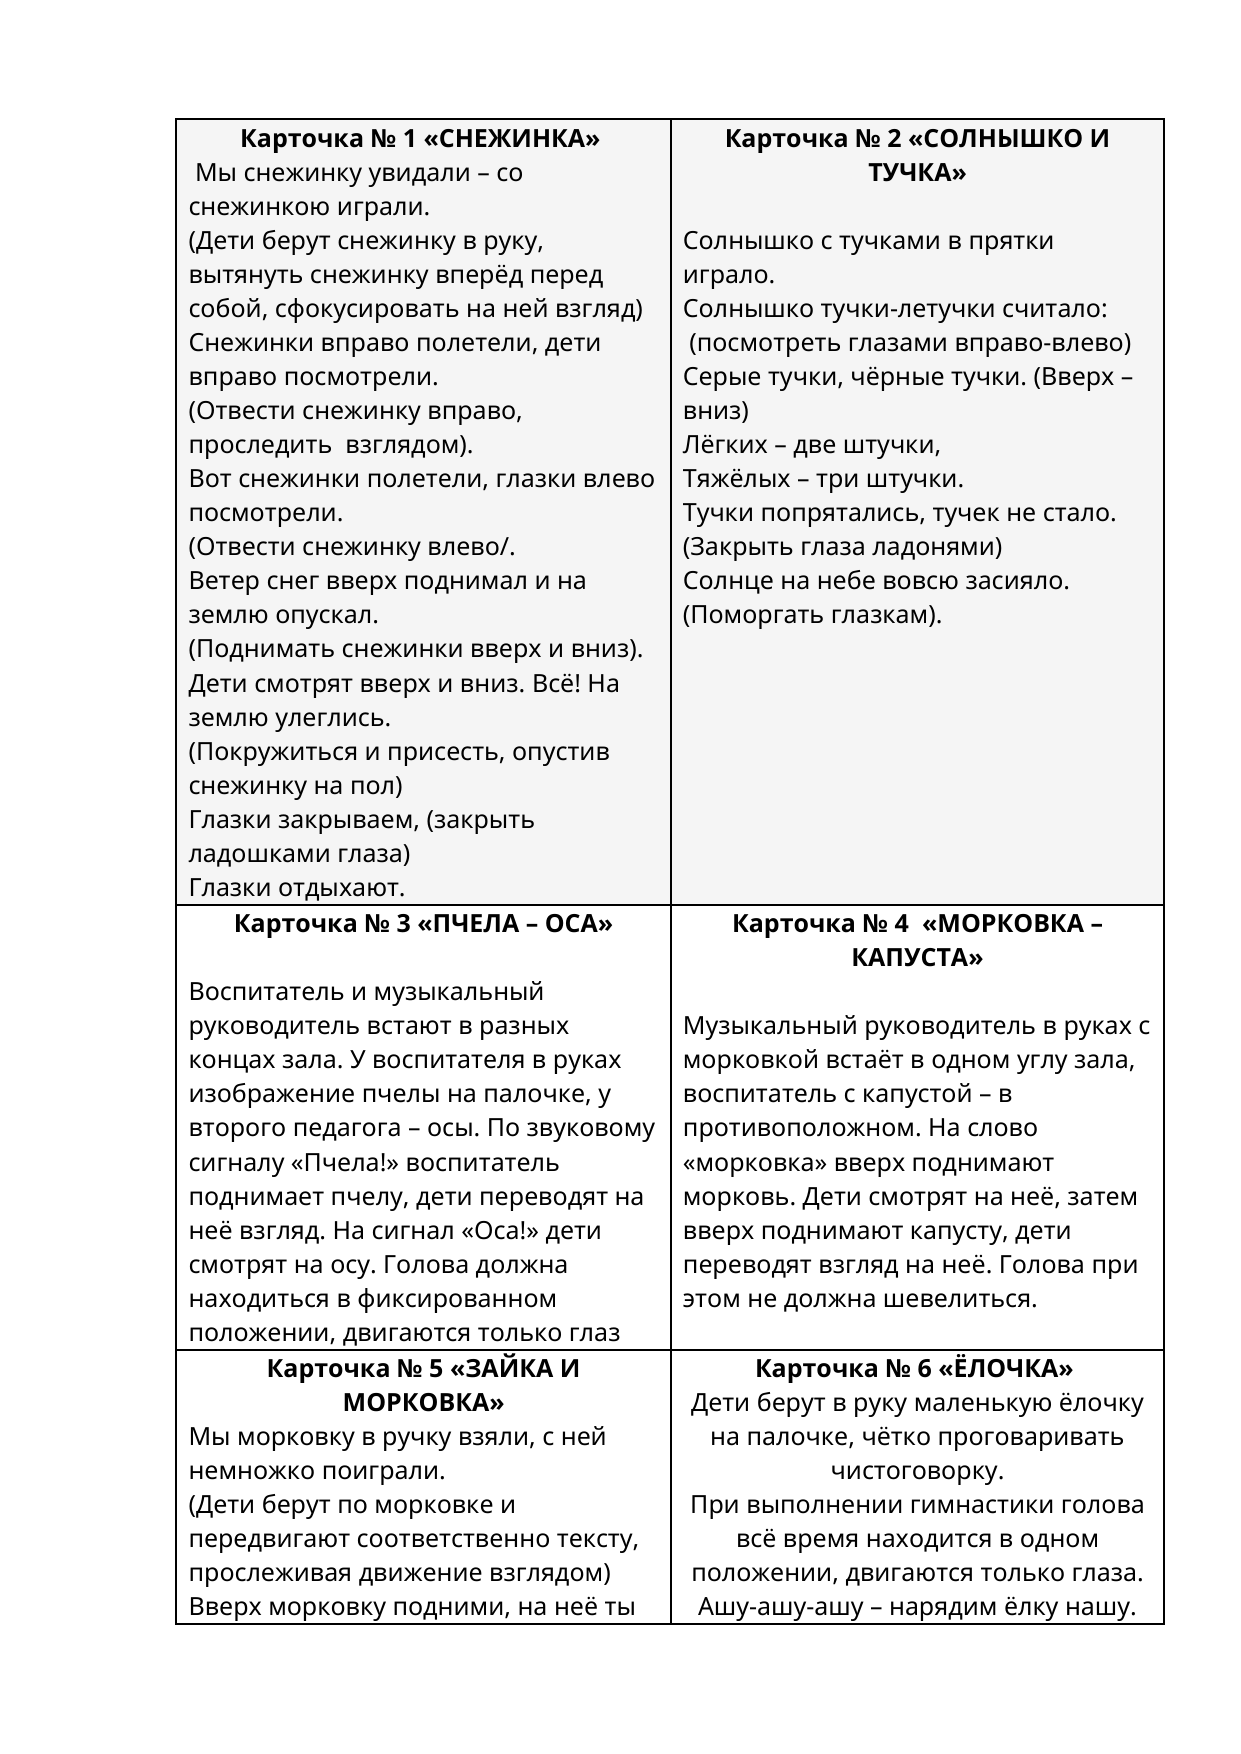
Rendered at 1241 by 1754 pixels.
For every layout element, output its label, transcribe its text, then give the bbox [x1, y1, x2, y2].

table_cell Карточка № 4 «МОРКОВКА – КАПУСТА» Музыкальный руководитель в руках с морковкой встаёт в одном углу зала, воспитатель с капустой – в противоположном. На слово «морковка» вверх поднимают морковь. Дети смотрят на неё, затем вверх поднимают капусту, дети переводят взгляд на неё. Голова при этом не должна шевелиться. [672, 906, 1163, 1348]
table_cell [672, 1351, 1163, 1623]
table_header Карточка № 2 «СОЛНЫШКО И ТУЧКА» Солнышко с тучками в прятки играло. Солнышко тучки-летучки считало: (посмотреть глазами вправо-влево) Серые тучки, чёрные тучки. (Вверх – вниз) Лёгких – две штучки, Тяжёлых – три штучки. Тучки попрятались, тучек не стало. (Закрыть глаза ладонями) Солнце на небе вовсю засияло. (Поморгать глазкам). [672, 120, 1163, 904]
table_cell Карточка № 3 «ПЧЕЛА – ОСА» Воспитатель и музыкальный руководитель встают в разных концах зала. У воспитателя в руках изображение пчелы на палочке, у второго педагога – осы. По звуковому сигналу «Пчела!» воспитатель поднимает пчелу, дети переводят на неё взгляд. На сигнал «Оса!» дети смотрят на осу. Голова должна находиться в фиксированном положении, двигаются только глаз [177, 906, 670, 1348]
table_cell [177, 1351, 670, 1623]
table_header Карточка № 1 «СНЕЖИНКА» Мы снежинку увидали – со снежинкою играли. (Дети берут снежинку в руку, вытянуть снежинку вперёд перед собой, сфокусировать на ней взгляд) Снежинки вправо полетели, дети вправо посмотрели. (Отвести снежинку вправо, проследить взглядом). Вот снежинки полетели, глазки влево посмотрели. (Отвести снежинку влево/. Ветер снег вверх поднимал и на землю опускал. (Поднимать снежинки вверх и вниз). Дети смотрят вверх и вниз. Всё! На землю улеглись. (Покружиться и присесть, опустив снежинку на пол) Глазки закрываем, (закрыть ладошками глаза) Глазки отдыхают. [177, 120, 670, 904]
